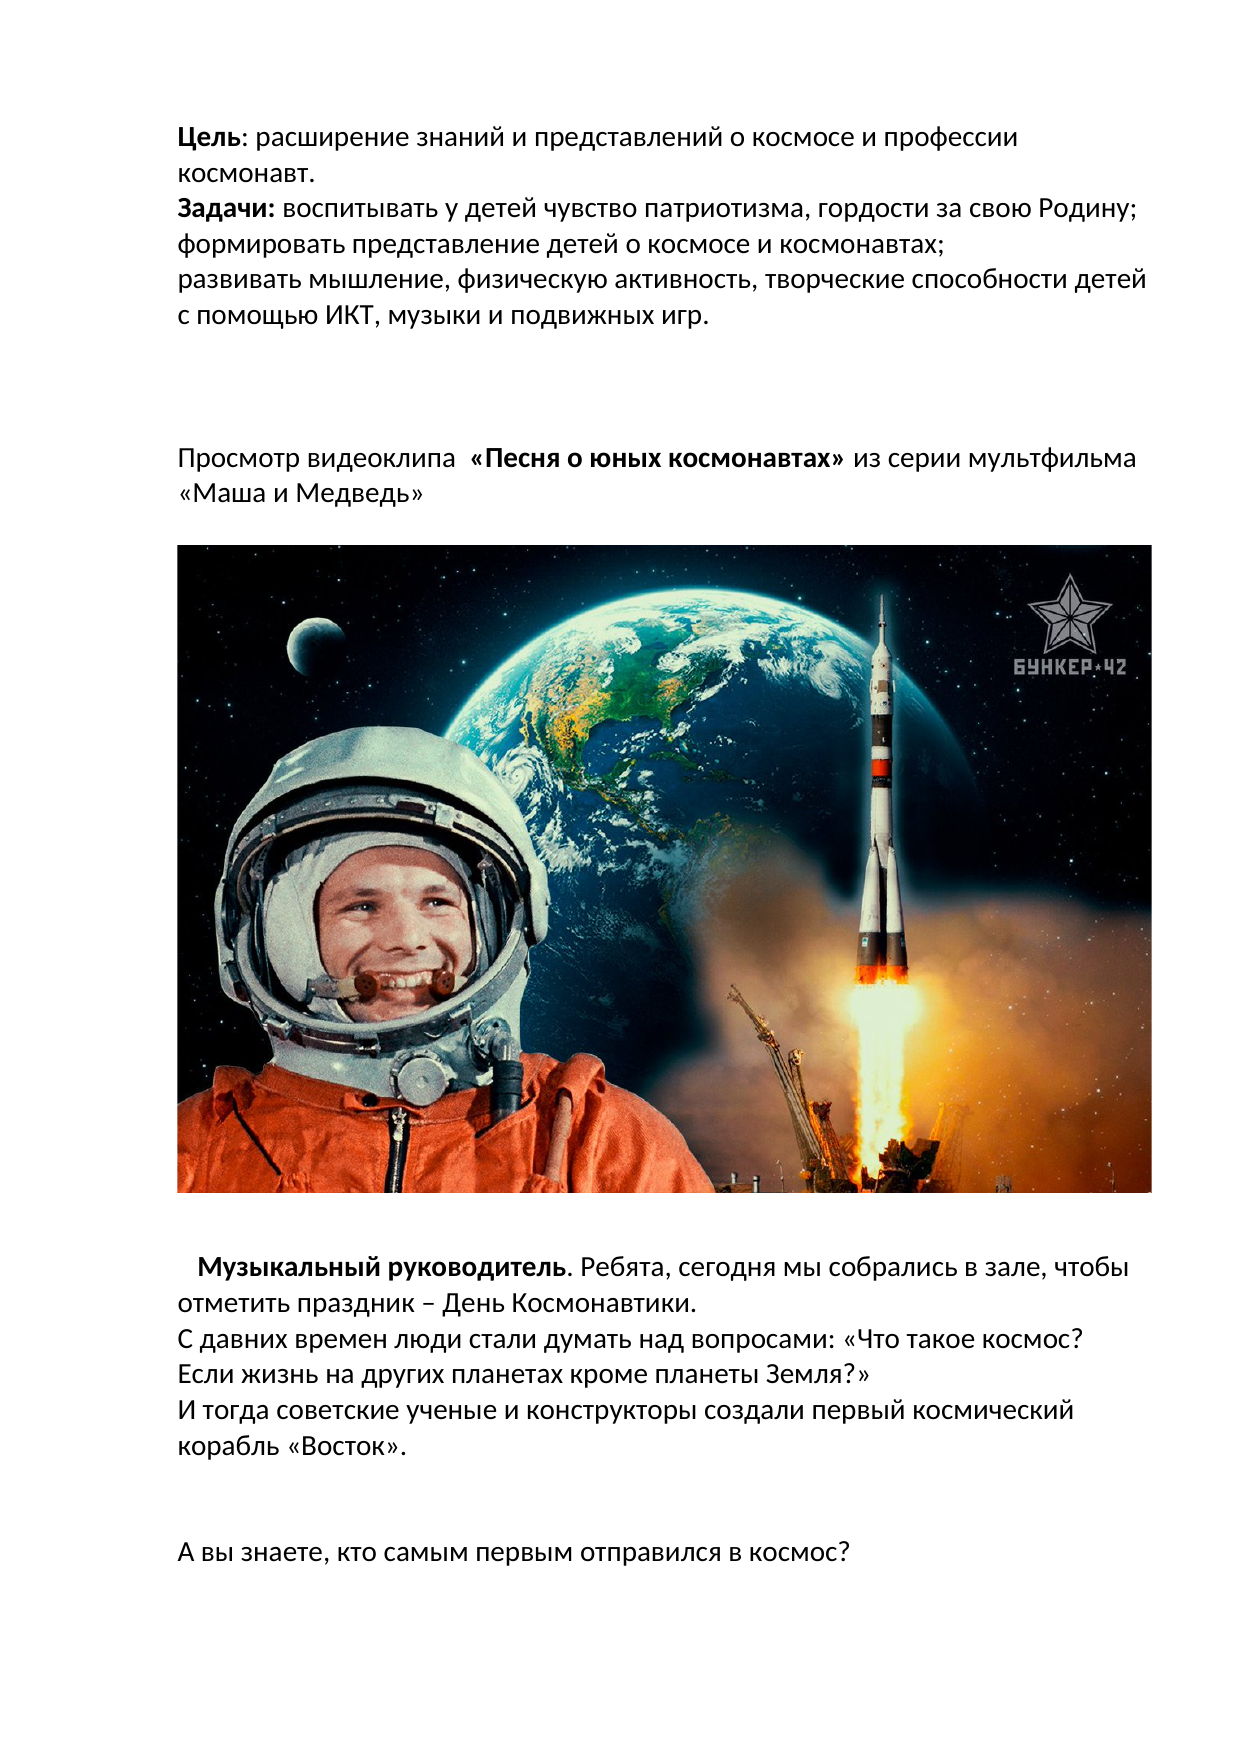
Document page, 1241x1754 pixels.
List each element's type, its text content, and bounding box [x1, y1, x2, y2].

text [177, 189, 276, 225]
picture [177, 545, 1152, 1193]
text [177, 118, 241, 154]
text А вы знаете, кто самым первым отправился в космос? [177, 1533, 1152, 1569]
text Музыкальный руководитель. Ребята, сегодня мы собрались в зале, чтобы отметить праздник – День Космонавтики. С давних времен люди стали думать над вопросами: «Что такое космос? Если жизнь на других планетах кроме планеты Земля?» И тогда советские ученые и конструкторы создали первый космический корабль «Восток». [177, 1248, 1152, 1462]
text Цель: расширение знаний и представлений о космосе и профессии космонавт. Задачи: воспитывать у детей чувство патриотизма, гордости за свою Родину; формировать представление детей о космосе и космонавтах; развивать мышление, физическую активность, творческие способности детей с помощью ИКТ, музыки и подвижных игр. [316, 118, 1152, 332]
text Просмотр видеоклипа «Песня о юных космонавтах» из серии мультфильма «Маша и Медведь» [424, 439, 1152, 510]
